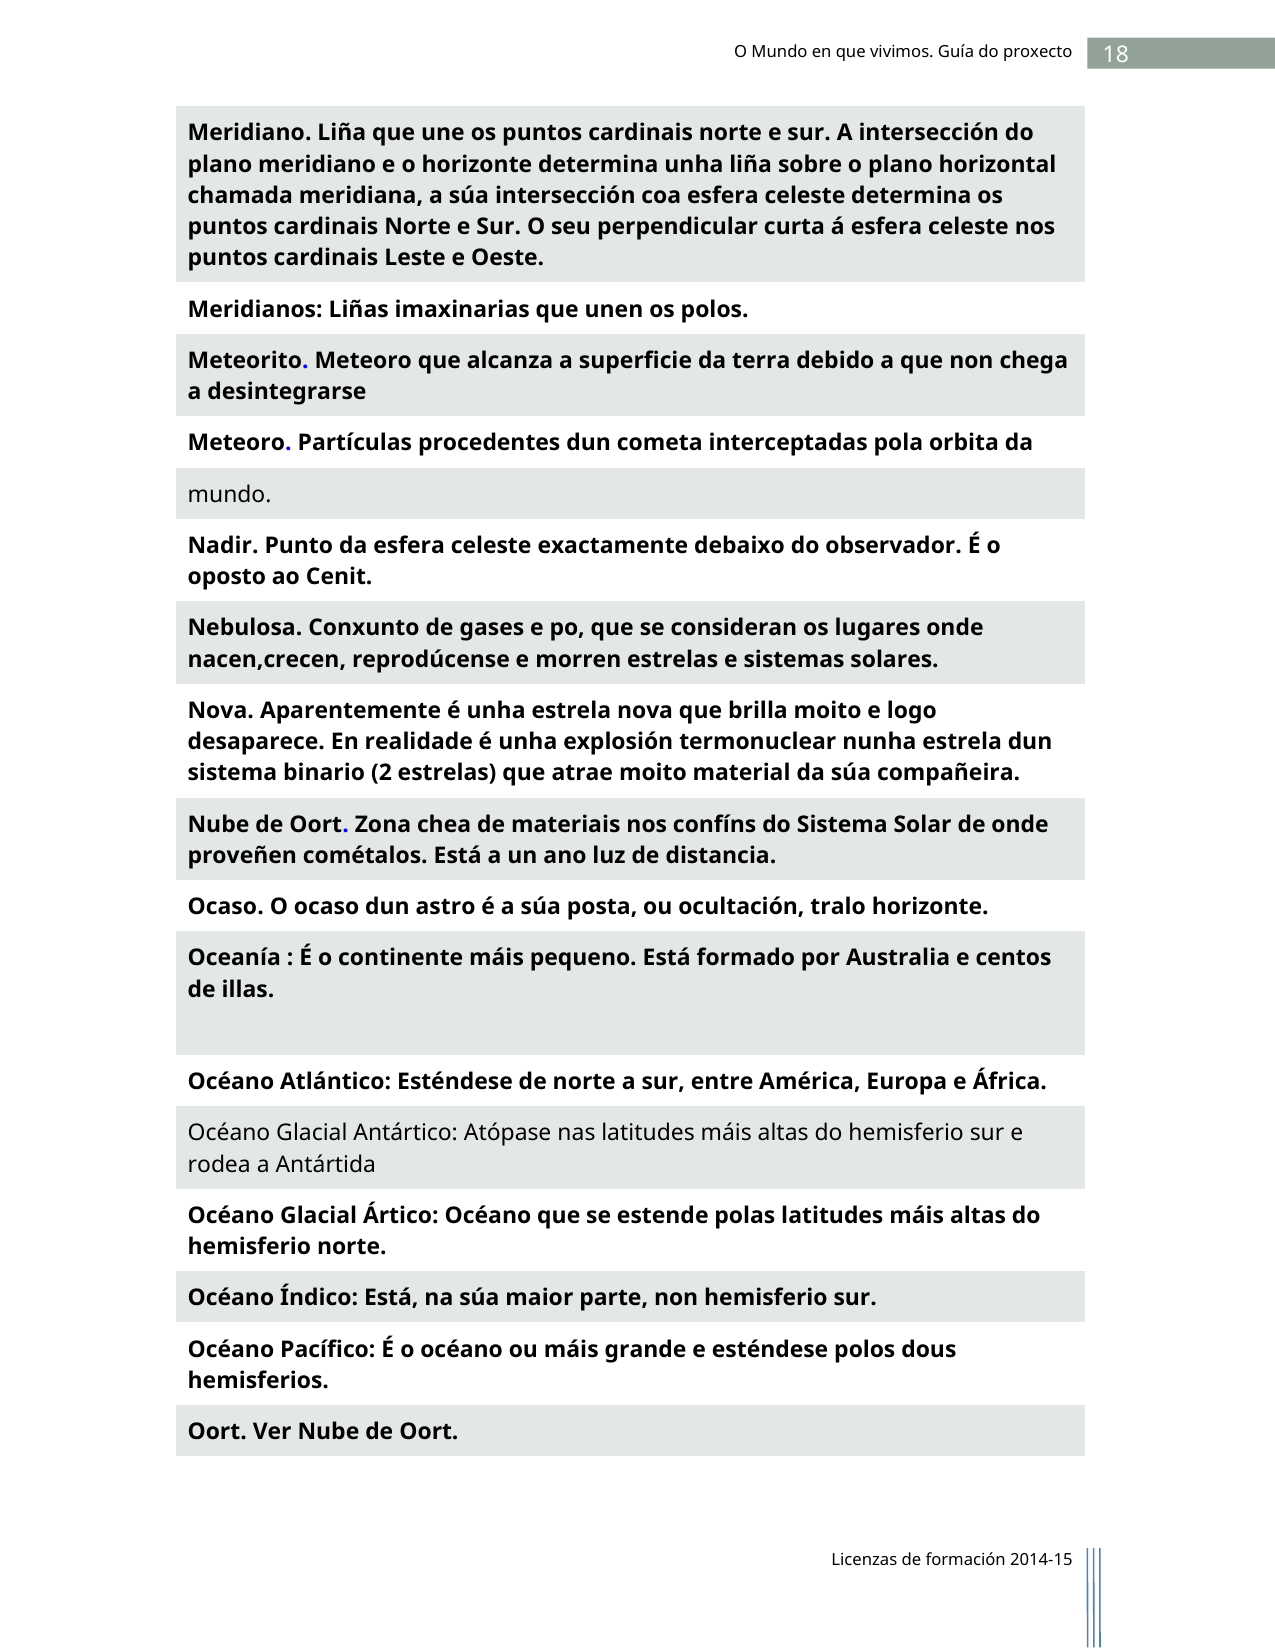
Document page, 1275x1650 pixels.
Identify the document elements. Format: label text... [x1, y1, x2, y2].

table_cell Meridianos: Liñas imaxinarias que unen os polos. [176, 283, 1085, 334]
table_cell Nadir. Punto da esfera celeste exactamente debaixo do observador. É o oposto ao Cenit. [176, 519, 1085, 601]
table_cell Oceanía : É o continente máis pequeno. Está formado por Australia e centos de illas. [176, 931, 1085, 1055]
table_cell Océano Índico: Está, na súa maior parte, non hemisferio sur. [176, 1271, 1085, 1322]
table_cell Meteorito. Meteoro que alcanza a superficie da terra debido a que non chega a desintegrarse [176, 334, 1085, 416]
table_cell Meridiano. Liña que une os puntos cardinais norte e sur. A intersección do plano meridiano e o horizonte determina unha liña sobre o plano horizontal chamada meridiana, a súa intersección coa esfera celeste determina os puntos cardinais Norte e Sur. O seu perpendicular curta á esfera celeste nos puntos cardinais Leste e Oeste. [176, 106, 1085, 282]
table_cell Nova. Aparentemente é unha estrela nova que brilla moito e logo desaparece. En realidade é unha explosión termonuclear nunha estrela dun sistema binario (2 estrelas) que atrae moito material da súa compañeira. [176, 684, 1085, 797]
table_cell Océano Pacífico: É o océano ou máis grande e esténdese polos dous hemisferios. [176, 1323, 1085, 1405]
table_cell Ocaso. O ocaso dun astro é a súa posta, ou ocultación, tralo horizonte. [176, 880, 1085, 931]
table_cell Océano Glacial Antártico: Atópase nas latitudes máis altas do hemisferio sur e rodea a Antártida [176, 1106, 1085, 1189]
table_cell Meteoro. Partículas procedentes dun cometa interceptadas pola orbita da [176, 416, 1085, 467]
table_cell Nube de Oort. Zona chea de materiais nos confíns do Sistema Solar de onde proveñen cométalos. Está a un ano luz de distancia. [176, 798, 1085, 880]
table_cell Océano Atlántico: Esténdese de norte a sur, entre América, Europa e África. [176, 1055, 1085, 1106]
table_cell Oort. Ver Nube de Oort. [176, 1405, 1085, 1456]
table_cell mundo. [176, 468, 1085, 519]
table_cell Nebulosa. Conxunto de gases e po, que se consideran os lugares onde nacen,crecen, reprodúcense e morren estrelas e sistemas solares. [176, 601, 1085, 684]
table_cell Océano Glacial Ártico: Océano que se estende polas latitudes máis altas do hemisferio norte. [176, 1189, 1085, 1271]
